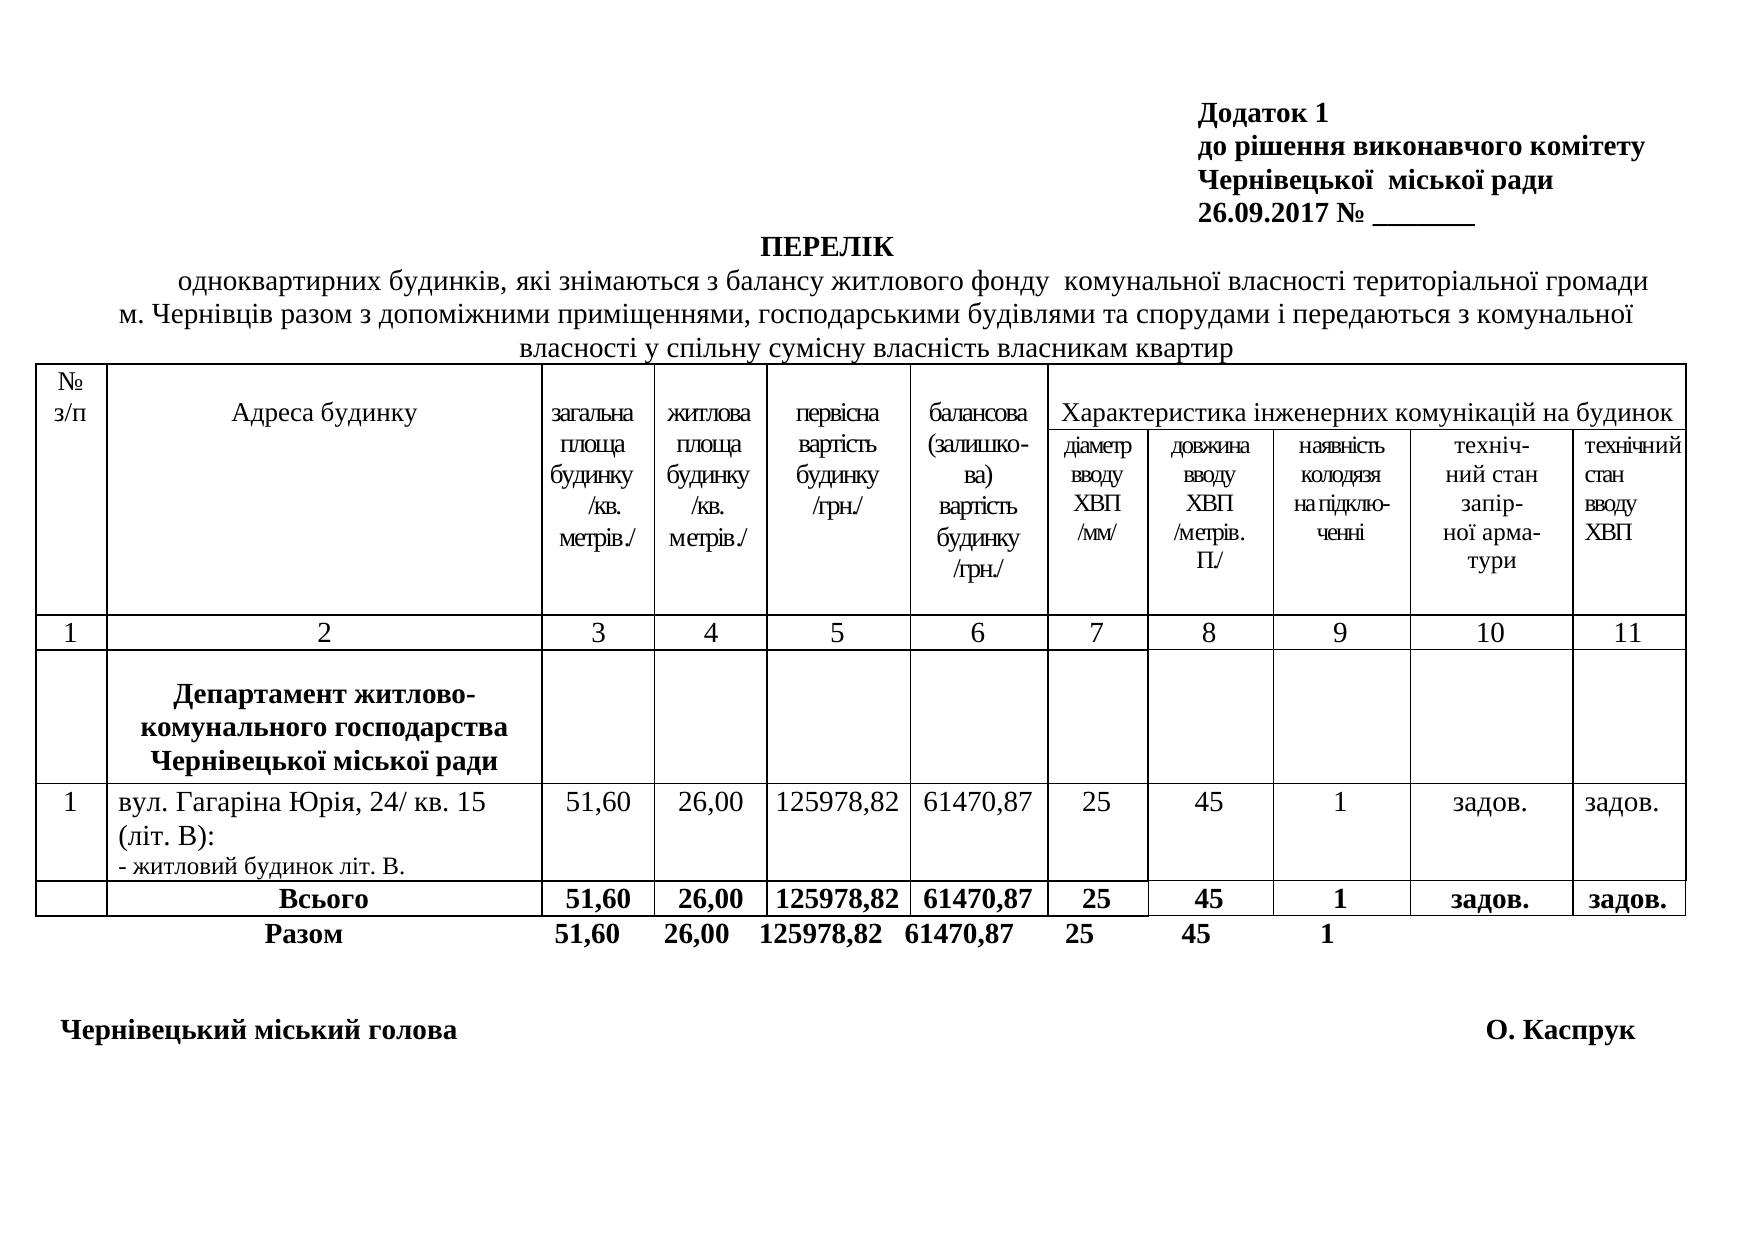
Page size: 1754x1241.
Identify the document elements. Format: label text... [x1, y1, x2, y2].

table_cell 51,60 [543, 882, 654, 915]
table_cell технічний стан вводу ХВП [1574, 430, 1685, 614]
text ПЕРЕЛІК [24, 229, 1710, 263]
table_cell техніч- ний стан запір- ної арма- тури [1411, 430, 1572, 614]
table_cell 5 [768, 616, 910, 649]
text Разом 51,60 26,00 125978,82 61470,87 25 45 1 [24, 917, 1729, 950]
table_cell 26,00 [655, 784, 766, 880]
table_cell 61470,87 [911, 882, 1047, 915]
table_cell задов. [1411, 784, 1572, 880]
table_cell [543, 651, 654, 783]
table_cell 11 [1574, 616, 1685, 649]
table_cell діаметр вводу ХВП /мм/ [1049, 430, 1147, 614]
table_cell 26,00 [655, 882, 766, 915]
table_cell 1 [37, 784, 106, 880]
table_cell 1 [37, 616, 106, 649]
text Чернівецької міської ради [24, 162, 1735, 196]
table_header № з/п [37, 365, 106, 614]
table_cell [768, 651, 910, 783]
table_cell Департамент житлово-комунального господарства Чернівецької міської ради [108, 651, 541, 783]
table_cell 125978,82 [768, 784, 910, 880]
table_cell задов. [1411, 881, 1572, 915]
table_cell 7 [1049, 616, 1147, 649]
table_cell 45 [1149, 881, 1273, 915]
table_cell 10 [1411, 616, 1572, 649]
table_cell 45 [1149, 784, 1273, 880]
table_cell довжина вводу ХВП /метрів. П./ [1149, 430, 1273, 614]
table_cell 1 [1274, 881, 1410, 915]
table_header балансова (залишко-ва) вартість будинку /грн./ [911, 365, 1047, 614]
table_cell 3 [543, 616, 654, 649]
text 26.09.2017 № _______ [24, 196, 1710, 229]
table_cell 8 [1149, 616, 1273, 649]
table_cell [911, 651, 1047, 783]
table_header Характеристика інженерних комунікацій на будинок [1049, 365, 1685, 429]
table_cell [1149, 650, 1273, 783]
table_cell задов. [1574, 784, 1685, 880]
table_cell 6 [911, 616, 1047, 649]
table_cell [1574, 650, 1685, 783]
table_cell [1274, 650, 1410, 783]
table_header первісна вартість будинку /грн./ [768, 365, 910, 614]
table_cell 61470,87 [911, 784, 1047, 880]
table_cell задов. [1574, 881, 1685, 915]
table_cell 25 [1049, 784, 1147, 880]
text власності у спільну сумісну власність власникам квартир [24, 330, 1729, 363]
table_cell [37, 882, 106, 915]
table_cell 2 [108, 616, 541, 649]
table_header Адреса будинку [108, 365, 541, 614]
text до рішення виконавчого комітету [24, 128, 1729, 162]
table_header загальна площа будинку /кв. метрів./ [543, 365, 654, 614]
table_header житлова площа будинку /кв. метрів./ [655, 365, 766, 614]
table_cell [655, 651, 766, 783]
table_cell 4 [655, 616, 766, 649]
table_cell [1411, 650, 1572, 783]
text Чернівецький міський голова О. Каспрук [24, 1012, 1729, 1046]
text Додаток 1 [24, 95, 1729, 128]
table_cell 9 [1274, 616, 1410, 649]
table_cell 1 [1274, 784, 1410, 880]
table_cell 51,60 [543, 784, 654, 880]
text одноквартирних будинків, які знімаються з балансу житлового фонду комунальної власності територіальної громади м. Чернівців разом з допоміжними приміщеннями, господарськими будівлями та спорудами і передаються з комунальної [24, 263, 1729, 330]
table_cell Всього [108, 882, 541, 915]
table_cell 125978,82 [768, 882, 910, 915]
table_cell вул. Гагаріна Юрія, 24/ кв. 15 (літ. В): - житловий будинок літ. В. [108, 784, 541, 880]
table_cell 25 [1049, 882, 1148, 915]
table_cell [1049, 651, 1147, 783]
table_cell [37, 651, 106, 783]
table_cell наявність колодязя на підклю-ченні [1274, 430, 1410, 614]
